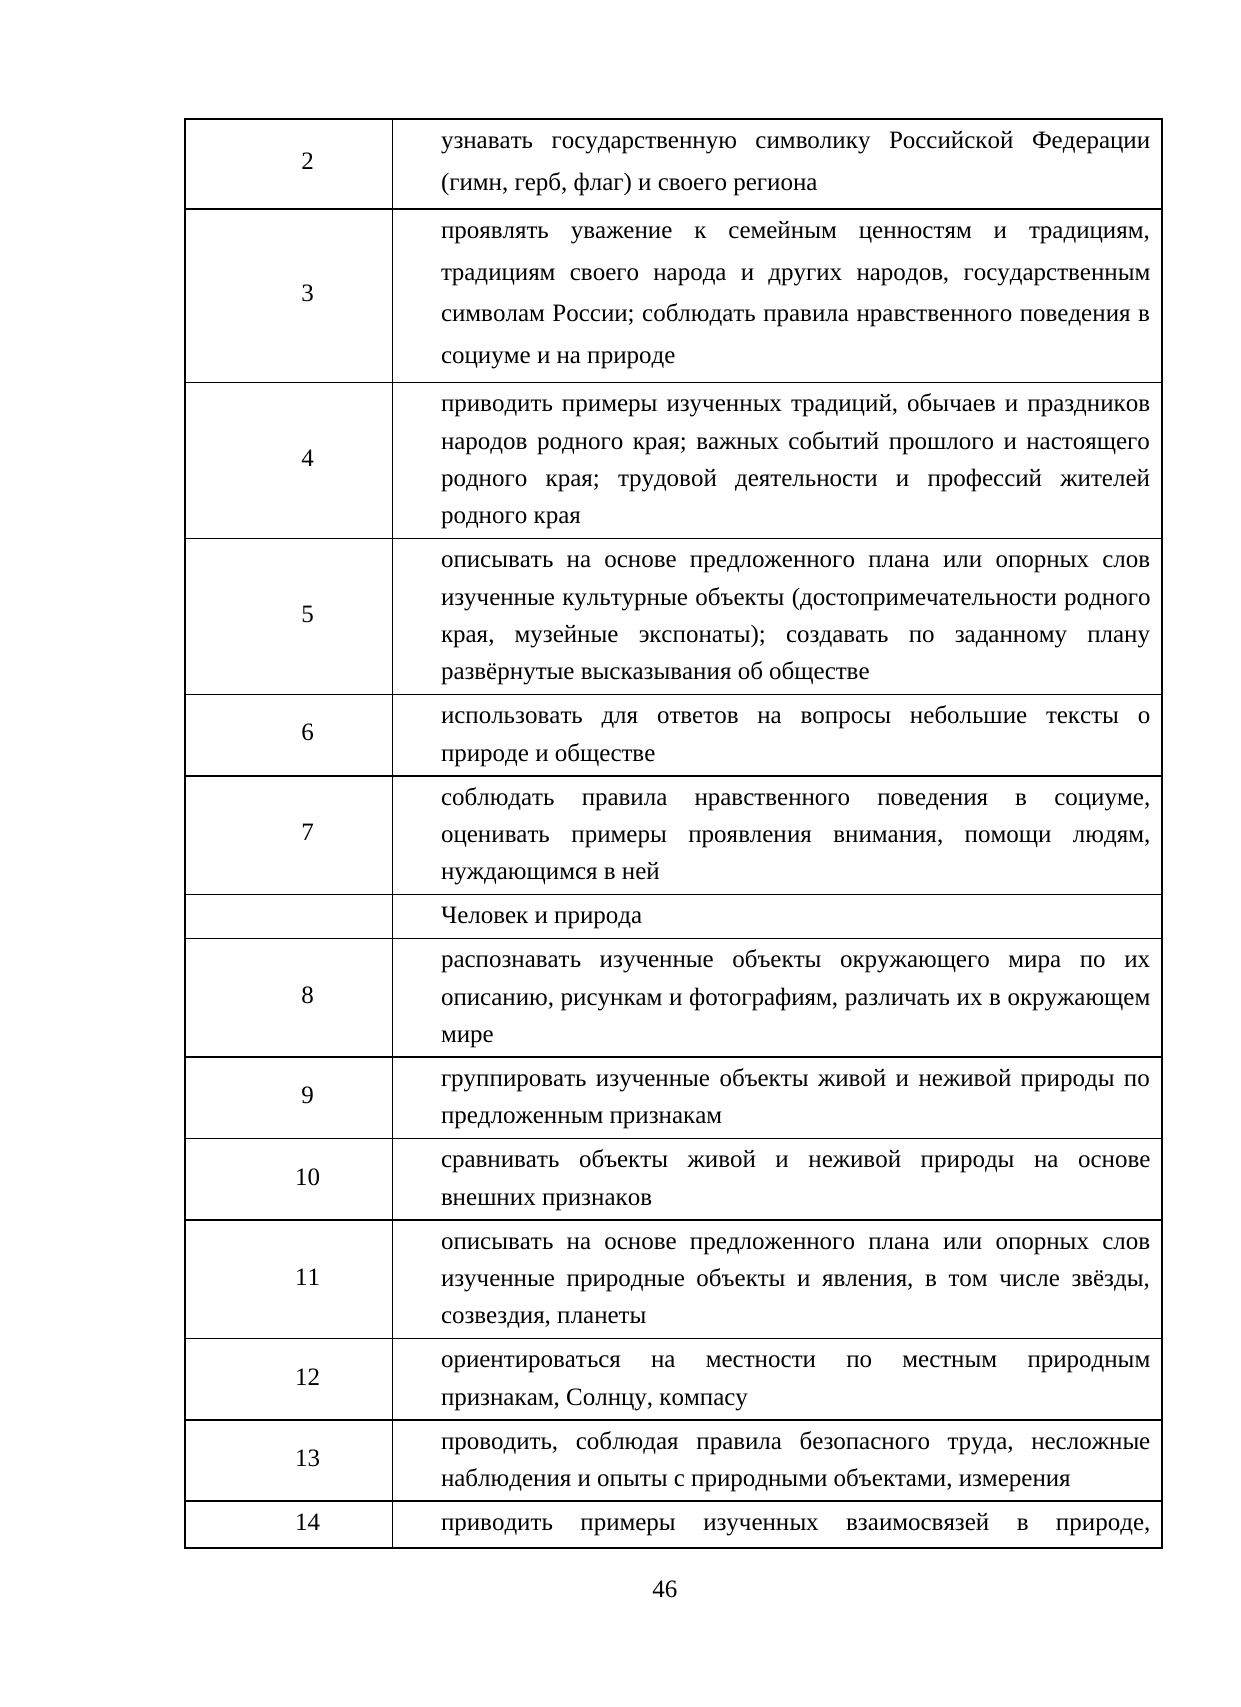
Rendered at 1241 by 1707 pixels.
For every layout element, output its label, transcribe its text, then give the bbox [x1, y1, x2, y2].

table_cell группировать изученные объекты живой и неживой природы по предложенным признакам [393, 1058, 1161, 1138]
table_cell узнавать государственную символику Российской Федерации (гимн, герб, флаг) и своего региона [393, 120, 1161, 208]
table_cell 3 [186, 210, 392, 382]
table_cell 5 [186, 539, 392, 693]
table_cell 6 [186, 695, 392, 775]
table_cell распознавать изученные объекты окружающего мира по их описанию, рисункам и фотографиям, различать их в окружающем мире [393, 939, 1161, 1056]
table_cell соблюдать правила нравственного поведения в социуме, оценивать примеры проявления внимания, помощи людям, нуждающимся в ней [393, 777, 1161, 893]
table_cell сравнивать объекты живой и неживой природы на основе внешних признаков [393, 1139, 1161, 1219]
table_cell 2 [186, 120, 392, 208]
table_cell 14 [186, 1502, 392, 1547]
table_cell ориентироваться на местности по местным природным признакам, Солнцу, компасу [393, 1339, 1161, 1419]
table_cell 4 [186, 383, 392, 538]
table_cell 13 [186, 1421, 392, 1500]
table_cell 9 [186, 1058, 392, 1138]
table_cell 10 [186, 1139, 392, 1219]
table_cell Человек и природа [393, 895, 1161, 938]
table_cell [186, 895, 392, 938]
table_cell 11 [186, 1221, 392, 1338]
table_cell описывать на основе предложенного плана или опорных слов изученные культурные объекты (достопримечательности родного края, музейные экспонаты); создавать по заданному плану развёрнутые высказывания об обществе [393, 539, 1161, 693]
table_cell использовать для ответов на вопросы небольшие тексты о природе и обществе [393, 695, 1161, 775]
table_cell 7 [186, 777, 392, 893]
table_cell 8 [186, 939, 392, 1056]
table_cell проявлять уважение к семейным ценностям и традициям, традициям своего народа и других народов, государственным символам России; соблюдать правила нравственного поведения в социуме и на природе [393, 210, 1161, 382]
table_cell 12 [186, 1339, 392, 1419]
table_cell описывать на основе предложенного плана или опорных слов изученные природные объекты и явления, в том числе звёзды, созвездия, планеты [393, 1221, 1161, 1338]
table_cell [393, 1502, 1161, 1547]
table_cell проводить, соблюдая правила безопасного труда, несложные наблюдения и опыты с природными объектами, измерения [393, 1421, 1161, 1500]
table_cell приводить примеры изученных традиций, обычаев и праздников народов родного края; важных событий прошлого и настоящего родного края; трудовой деятельности и профессий жителей родного края [393, 383, 1161, 538]
